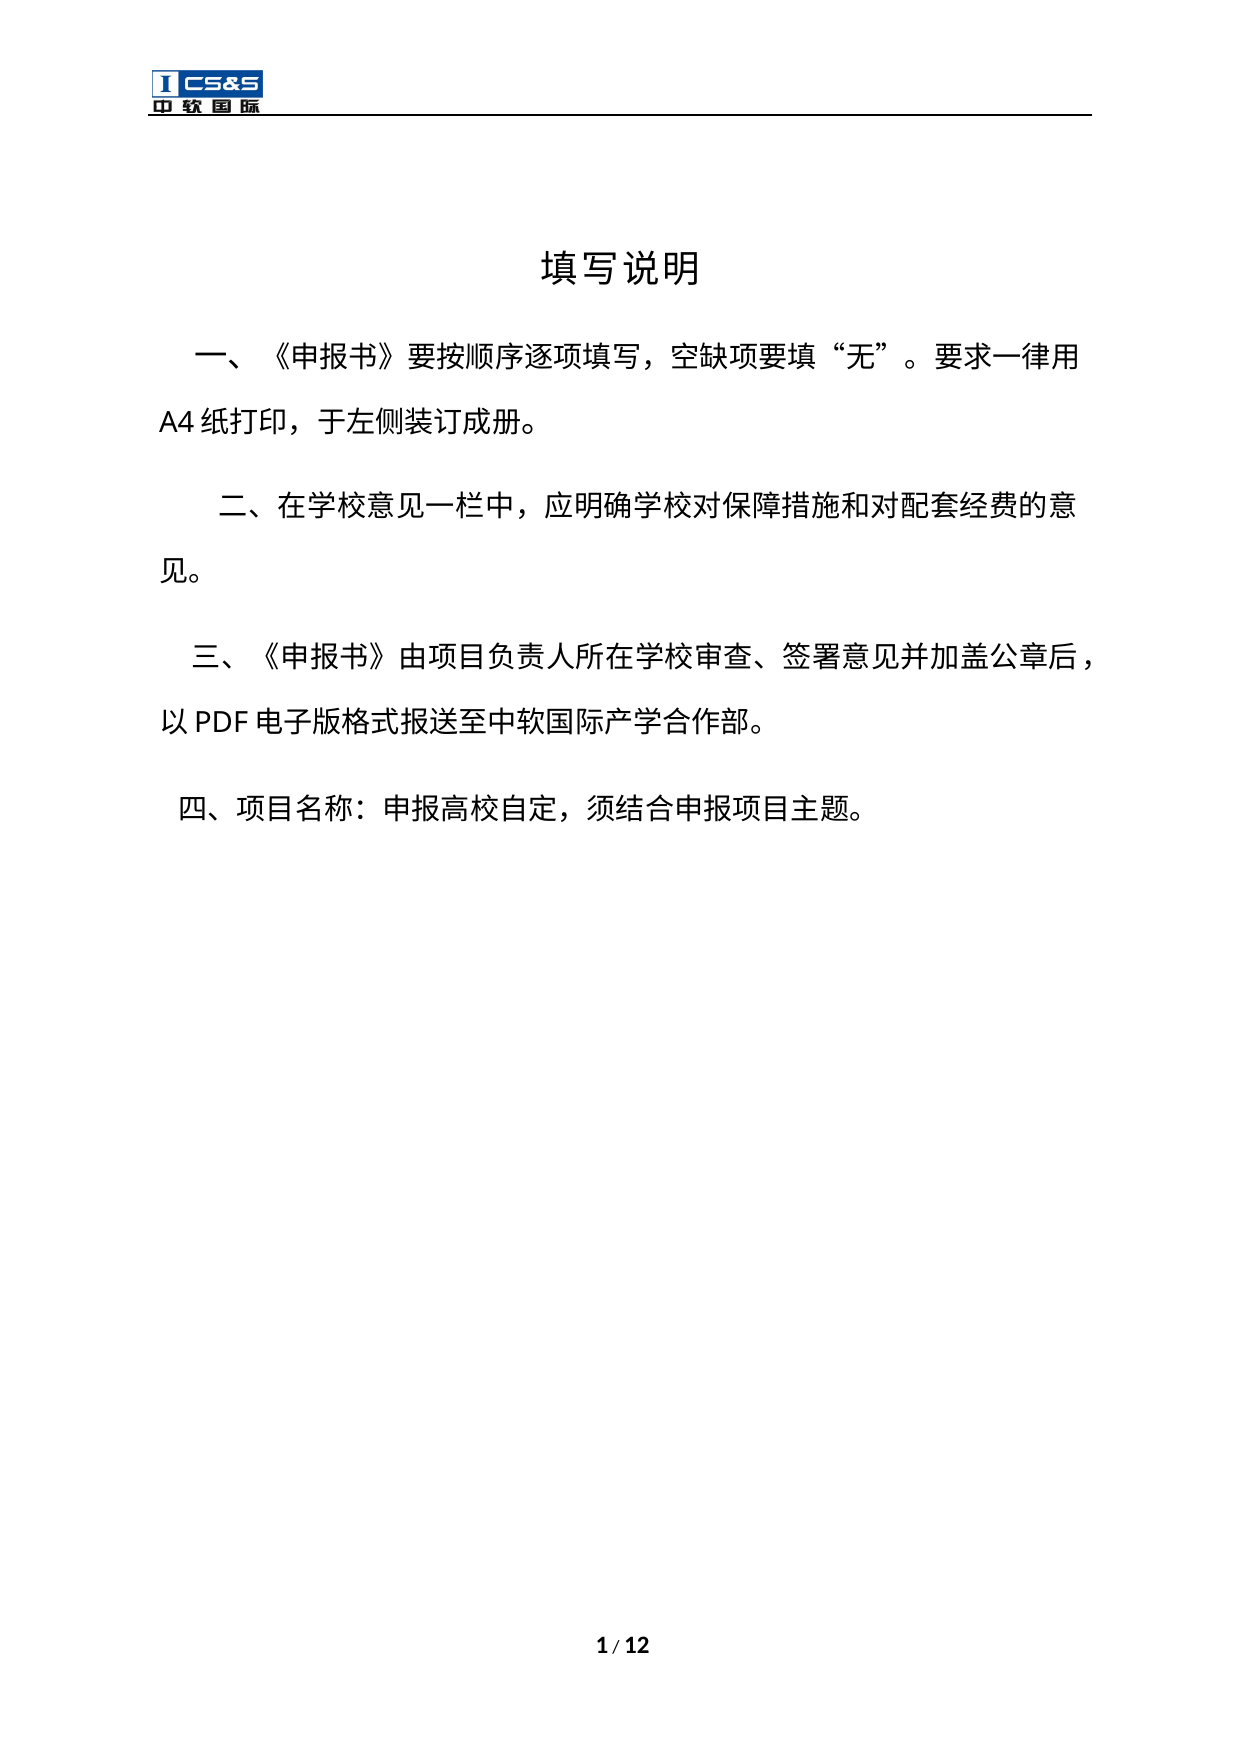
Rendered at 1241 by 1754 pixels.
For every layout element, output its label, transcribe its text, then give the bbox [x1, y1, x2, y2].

picture [152, 70, 263, 113]
text 二、在学校意见一栏中，应明确学校对保障措施和对配套经费的意见。 [159, 471, 1081, 601]
text 填写说明 [148, 234, 1092, 299]
text 三、《申报书》由项目负责人所在学校审查、签署意见并加盖公章后，以PDF电子版格式报送至中软国际产学合作部。 [159, 623, 1081, 753]
text 一、《申报书》要按顺序逐项填写，空缺项要填“无”。要求一律用A4纸打印，于左侧装订成册。 [159, 320, 1081, 450]
text 四、项目名称：申报高校自定，须结合申报项目主题。 [148, 774, 1092, 839]
